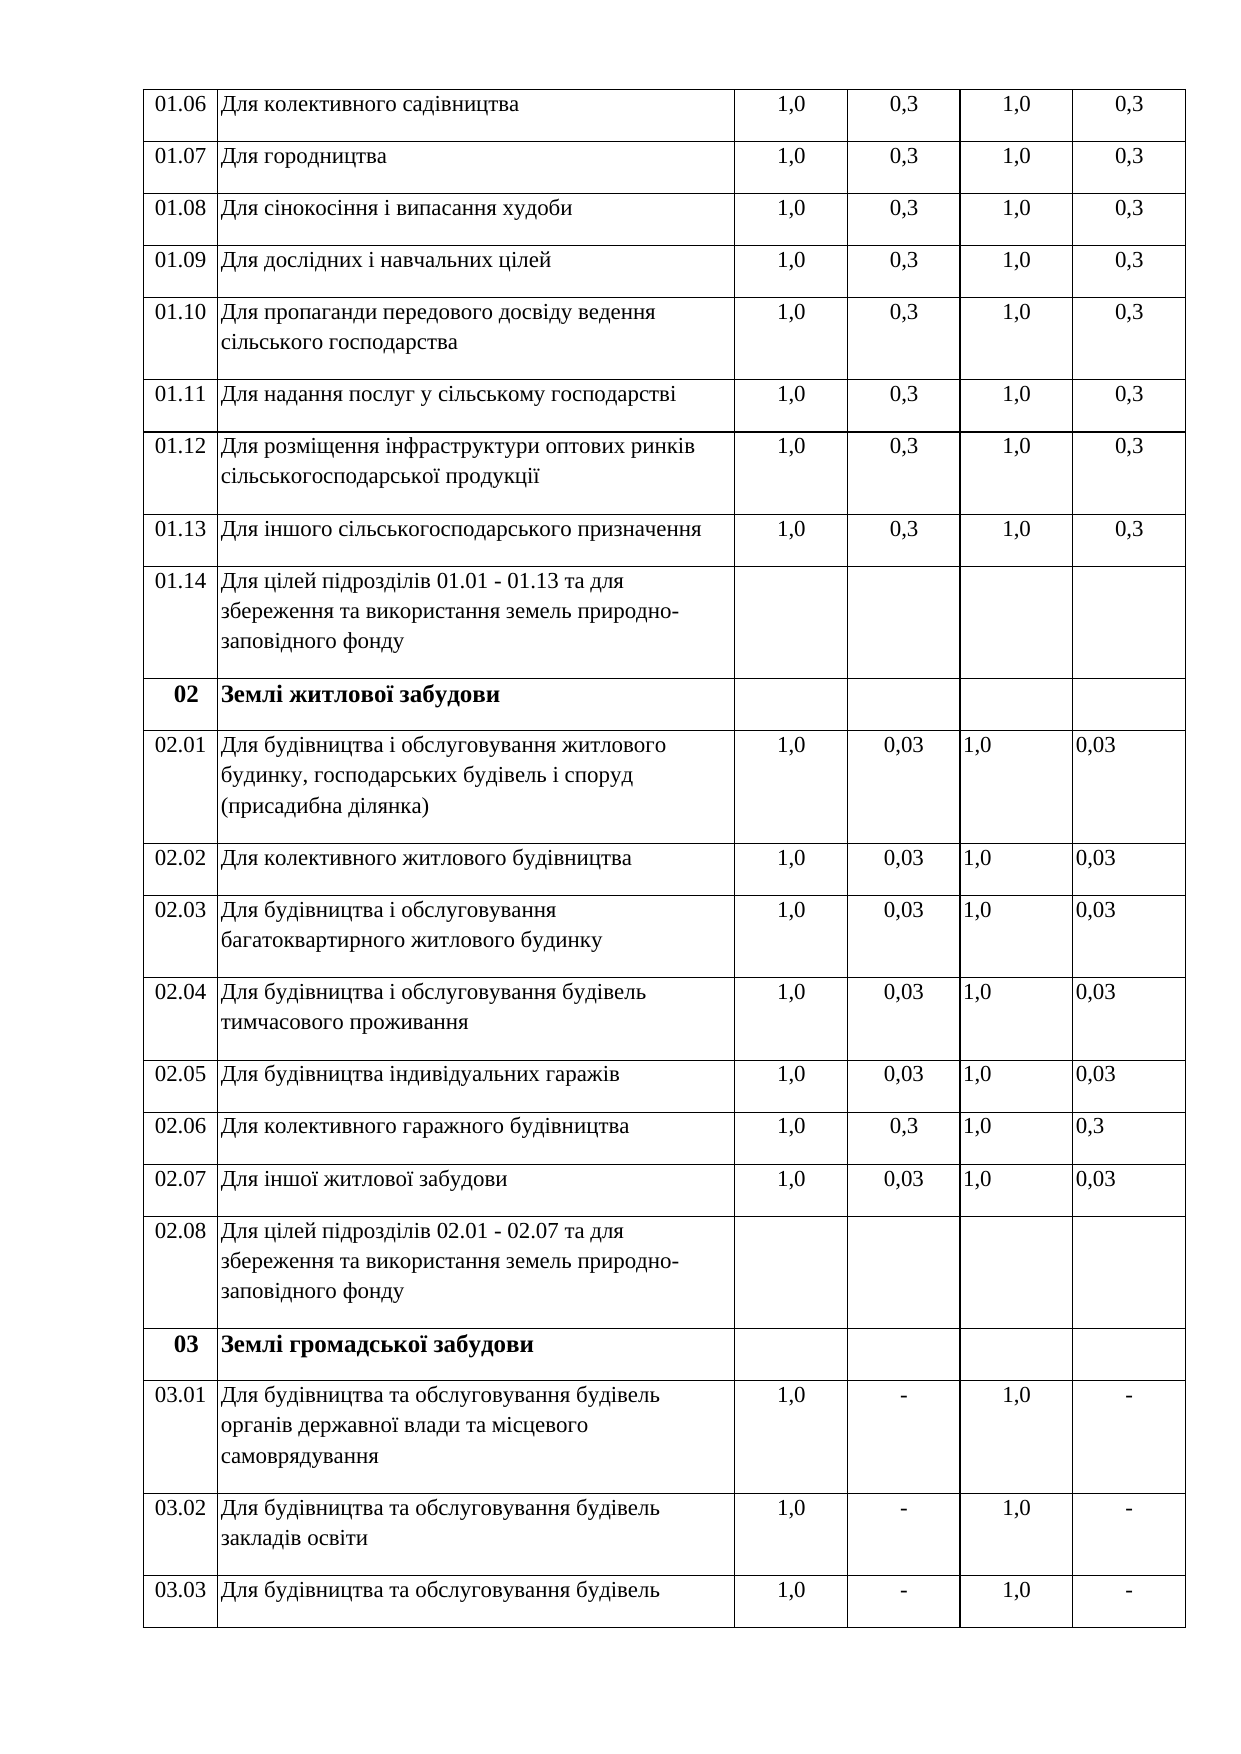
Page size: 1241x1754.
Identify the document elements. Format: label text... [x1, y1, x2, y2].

table_cell 0,03 [1073, 896, 1185, 977]
table_cell 0,3 [1073, 142, 1185, 193]
table_cell Для цілей підрозділів 01.01 - 01.13 та для збереження та використання земель природно-заповідного фонду [218, 567, 734, 678]
table_cell 1,0 [961, 1381, 1072, 1493]
table_cell 02.01 [144, 731, 217, 843]
table_cell [735, 567, 847, 678]
table_cell [961, 1329, 1072, 1380]
table_cell 0,03 [1073, 978, 1185, 1059]
table_cell 1,0 [735, 246, 847, 297]
table_cell 01.08 [144, 194, 217, 245]
table_cell 1,0 [961, 896, 1072, 977]
table_cell 1,0 [961, 1576, 1072, 1627]
table_cell 1,0 [961, 844, 1072, 895]
table_cell [961, 679, 1072, 730]
table_cell 1,0 [961, 194, 1072, 245]
table_cell Для будівництва і обслуговування житлового будинку, господарських будівель і споруд (присадибна ділянка) [218, 731, 734, 843]
table_cell 0,03 [848, 978, 959, 1059]
table_cell 1,0 [735, 978, 847, 1059]
table_cell 01.13 [144, 515, 217, 566]
table_cell Для розміщення інфраструктури оптових ринків сільськогосподарської продукції [218, 433, 734, 514]
table_cell 01.09 [144, 246, 217, 297]
table_cell 1,0 [735, 90, 847, 141]
table_cell 1,0 [961, 515, 1072, 566]
table_cell 03 [144, 1329, 217, 1380]
table_cell [735, 1217, 847, 1328]
table_cell [848, 567, 959, 678]
table_cell 1,0 [735, 515, 847, 566]
table_cell 02.04 [144, 978, 217, 1059]
table_cell 02.07 [144, 1165, 217, 1216]
table_cell Для іншого сільськогосподарського призначення [218, 515, 734, 566]
table_cell [735, 1329, 847, 1380]
table_cell [735, 679, 847, 730]
table_cell 1,0 [961, 90, 1072, 141]
table_cell 02 [144, 679, 217, 730]
table_cell Для будівництва і обслуговування будівель тимчасового проживання [218, 978, 734, 1059]
table_cell [848, 1217, 959, 1328]
table_cell 1,0 [961, 246, 1072, 297]
table_cell Для будівництва і обслуговування багатоквартирного житлового будинку [218, 896, 734, 977]
table_cell [1073, 1329, 1185, 1380]
table_cell [961, 567, 1072, 678]
table_cell Для надання послуг у сільському господарстві [218, 380, 734, 431]
table_cell 0,03 [1073, 731, 1185, 843]
table_cell Для сінокосіння і випасання худоби [218, 194, 734, 245]
table_cell Землі житлової забудови [218, 679, 734, 730]
table_cell - [1073, 1494, 1185, 1575]
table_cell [218, 1576, 734, 1627]
table_cell Для колективного гаражного будівництва [218, 1113, 734, 1164]
table_cell 1,0 [961, 978, 1072, 1059]
table_cell 1,0 [735, 1165, 847, 1216]
table_cell 02.06 [144, 1113, 217, 1164]
table_cell 1,0 [735, 896, 847, 977]
table_cell 0,03 [848, 1061, 959, 1112]
table_cell 03.01 [144, 1381, 217, 1493]
table_cell 1,0 [961, 1113, 1072, 1164]
table_cell Для цілей підрозділів 02.01 - 02.07 та для збереження та використання земель природно-заповідного фонду [218, 1217, 734, 1328]
table_cell 0,3 [848, 142, 959, 193]
table_cell [961, 1217, 1072, 1328]
table_cell 1,0 [961, 380, 1072, 431]
table_cell 0,3 [848, 298, 959, 379]
table_cell 1,0 [961, 1165, 1072, 1216]
table_cell 0,3 [1073, 194, 1185, 245]
table_cell - [848, 1576, 959, 1627]
table_cell [848, 679, 959, 730]
table_cell 1,0 [735, 731, 847, 843]
table_cell - [848, 1381, 959, 1493]
table_cell 1,0 [735, 194, 847, 245]
table_cell Землі громадської забудови [218, 1329, 734, 1380]
table_cell Для колективного садівництва [218, 90, 734, 141]
table_cell 0,3 [1073, 1113, 1185, 1164]
table_cell 0,03 [1073, 1061, 1185, 1112]
table_cell 0,3 [848, 246, 959, 297]
table_cell - [1073, 1576, 1185, 1627]
table_cell 1,0 [735, 1381, 847, 1493]
table_cell 01.12 [144, 433, 217, 514]
table_cell 0,3 [848, 90, 959, 141]
table_cell [1073, 567, 1185, 678]
table_cell 0,3 [848, 433, 959, 514]
table_cell 1,0 [735, 1576, 847, 1627]
table_cell Для дослідних і навчальних цілей [218, 246, 734, 297]
table_cell 1,0 [961, 1494, 1072, 1575]
table_cell 0,3 [848, 194, 959, 245]
table_cell Для колективного житлового будівництва [218, 844, 734, 895]
table_cell [1073, 1217, 1185, 1328]
table_cell 0,3 [848, 1113, 959, 1164]
table_cell 0,03 [848, 896, 959, 977]
table_cell 1,0 [735, 1494, 847, 1575]
table_cell 1,0 [735, 844, 847, 895]
table_cell 0,3 [1073, 515, 1185, 566]
table_cell 0,3 [1073, 90, 1185, 141]
table_cell 0,03 [1073, 1165, 1185, 1216]
table_cell 0,03 [848, 844, 959, 895]
table_cell 02.08 [144, 1217, 217, 1328]
table_cell Для будівництва та обслуговування будівель закладів освіти [218, 1494, 734, 1575]
table_cell 03.02 [144, 1494, 217, 1575]
table_cell 1,0 [961, 298, 1072, 379]
table_cell 0,3 [1073, 246, 1185, 297]
table_cell 1,0 [735, 380, 847, 431]
table_cell 0,3 [848, 380, 959, 431]
table_cell [1073, 679, 1185, 730]
table_cell - [1073, 1381, 1185, 1493]
table_cell 01.06 [144, 90, 217, 141]
table_cell 1,0 [961, 433, 1072, 514]
table_cell 1,0 [735, 433, 847, 514]
table_cell - [848, 1494, 959, 1575]
table_cell 02.02 [144, 844, 217, 895]
table_cell 02.03 [144, 896, 217, 977]
table_cell Для будівництва та обслуговування будівель органів державної влади та місцевого самоврядування [218, 1381, 734, 1493]
table_cell 1,0 [961, 731, 1072, 843]
table_cell 01.07 [144, 142, 217, 193]
table_cell 1,0 [735, 142, 847, 193]
table_cell 01.14 [144, 567, 217, 678]
table_cell 1,0 [961, 1061, 1072, 1112]
table_cell Для іншої житлової забудови [218, 1165, 734, 1216]
table_cell 1,0 [961, 142, 1072, 193]
table_cell Для пропаганди передового досвіду ведення сільського господарства [218, 298, 734, 379]
table_cell Для будівництва індивідуальних гаражів [218, 1061, 734, 1112]
table_cell 01.11 [144, 380, 217, 431]
table_cell 0,03 [1073, 844, 1185, 895]
table_cell 03.03 [144, 1576, 217, 1627]
table_cell 0,03 [848, 731, 959, 843]
table_cell 1,0 [735, 1113, 847, 1164]
table_cell 01.10 [144, 298, 217, 379]
table_cell [848, 1329, 959, 1380]
table_cell Для городництва [218, 142, 734, 193]
table_cell 0,3 [1073, 298, 1185, 379]
table_cell 0,3 [1073, 433, 1185, 514]
table_cell 0,3 [1073, 380, 1185, 431]
table_cell 0,03 [848, 1165, 959, 1216]
table_cell 1,0 [735, 1061, 847, 1112]
table_cell 0,3 [848, 515, 959, 566]
table_cell 02.05 [144, 1061, 217, 1112]
table_cell 1,0 [735, 298, 847, 379]
